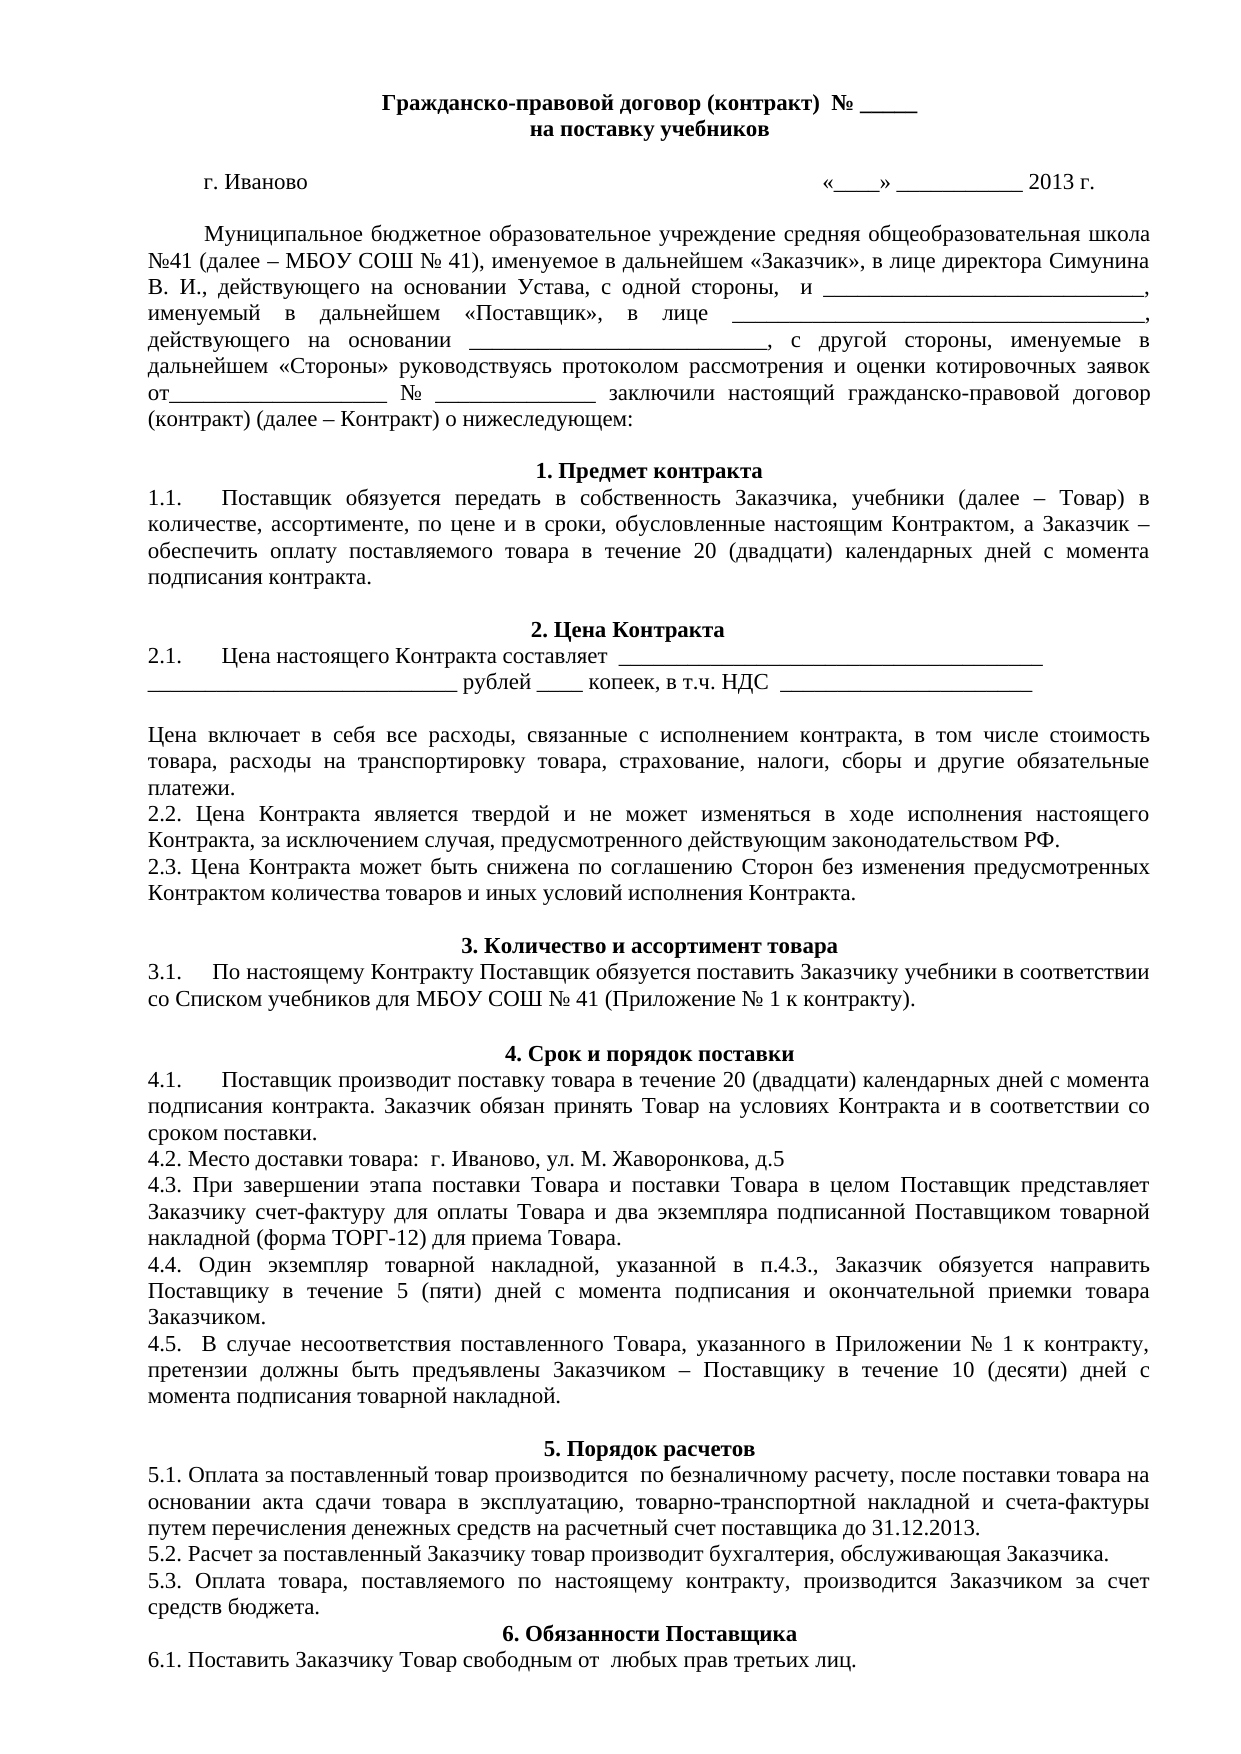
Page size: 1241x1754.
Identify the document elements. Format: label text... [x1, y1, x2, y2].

text 5. Порядок расчетов [148, 1435, 1152, 1461]
text 4.2. Место доставки товара: г. Иваново, ул. М. Жаворонкова, д.5 [148, 1145, 1152, 1172]
text 2. Цена Контракта [148, 616, 1152, 642]
text 5.3. Оплата товара, поставляемого по настоящему контракту, производится Заказчиком за счет средств бюджета. [148, 1567, 1152, 1619]
text 4.4. Один экземпляр товарной накладной, указанной в п.4.3., Заказчик обязуется направить Поставщику в течение 5 (пяти) дней с момента подписания и окончательной приемки товара Заказчиком. [148, 1251, 1152, 1330]
text г. Иваново «____» ___________ . [148, 168, 1152, 194]
text 6. Обязанности Поставщика [148, 1619, 1152, 1646]
text 3. Количество и ассортимент товара [148, 932, 1152, 958]
text 4. Срок и порядок поставки [148, 1040, 1152, 1066]
text Цена включает в себя все расходы, связанные с исполнением контракта, в том числе стоимость товара, расходы на транспортировку товара, страхование, налоги, сборы и другие обязательные платежи. [148, 721, 1152, 800]
text 4.3. При завершении этапа поставки Товара и поставки Товара в целом Поставщик представляет Заказчику счет-фактуру для оплаты Товара и два экземпляра подписанной Поставщиком товарной накладной (форма ТОРГ-12) для приема Товара. [148, 1172, 1152, 1251]
text 2.1. Цена настоящего Контракта составляет _____________________________________ [148, 642, 1152, 668]
text 1.1. Поставщик обязуется передать в собственность Заказчика, учебники (далее – Товар) в количестве, ассортименте, по цене и в сроки, обусловленные настоящим Контрактом, а Заказчик – обеспечить оплату поставляемого товара в течение 20 (двадцати) календарных дней с момента подписания контракта. [148, 484, 1152, 589]
text на поставку учебников [148, 115, 1152, 141]
text 4.5. В случае несоответствия поставленного Товара, указанного в Приложении № 1 к контракту, претензии должны быть предъявлены Заказчиком – Поставщику в течение 10 (десяти) дней с момента подписания товарной накладной. [148, 1330, 1152, 1409]
text 2.2. Цена Контракта является твердой и не может изменяться в ходе исполнения настоящего Контракта, за исключением случая, предусмотренного действующим законодательством РФ. [148, 800, 1152, 853]
text Гражданско-правовой договор (контракт) № _____ [148, 89, 1152, 115]
text 4.1. Поставщик производит поставку товара в течение 20 (двадцати) календарных дней с момента подписания контракта. Заказчик обязан принять Товар на условиях Контракта и в соответствии со сроком поставки. [148, 1066, 1152, 1145]
text 5.2. Расчет за поставленный Заказчику товар производит бухгалтерия, обслуживающая Заказчика. [148, 1541, 1152, 1567]
text 6.1. Поставить Заказчику Товар свободным от любых прав третьих лиц. [148, 1646, 1152, 1672]
text 3.1. По настоящему Контракту Поставщик обязуется поставить Заказчику учебники в соответствии со Списком учебников для МБОУ СОШ № 41 (Приложение № 1 к контракту). [148, 958, 1152, 1011]
text 5.1. Оплата за поставленный товар производится по безналичному расчету, после поставки товара на основании акта сдачи товара в эксплуатацию, товарно-транспортной накладной и счета-фактуры путем перечисления денежных средств на расчетный счет поставщика до 31.12.2013. [148, 1461, 1152, 1541]
text 1. Предмет контракта [295, 458, 1152, 484]
text ___________________________ рублей ____ копеек, в т.ч. НДС ______________________ [148, 668, 1152, 695]
text Муниципальное бюджетное образовательное учреждение средняя общеобразовательная школа №41 (далее – МБОУ СОШ № 41), именуемое в дальнейшем «Заказчик», в лице директора Симунина В. И., действующего на основании Устава, с одной стороны, и ____________________________, именуемый в дальнейшем «Поставщик», в лице ____________________________________, действующего на основании __________________________, с другой стороны, именуемые в дальнейшем «Стороны» руководствуясь протоколом рассмотрения и оценки котировочных заявок от___________________ № ______________ заключили настоящий гражданско-правовой договор (контракт) (далее – Контракт) о нижеследующем: [148, 220, 1152, 431]
text 2.3. Цена Контракта может быть снижена по соглашению Сторон без изменения предусмотренных Контрактом количества товаров и иных условий исполнения Контракта. [148, 853, 1152, 906]
